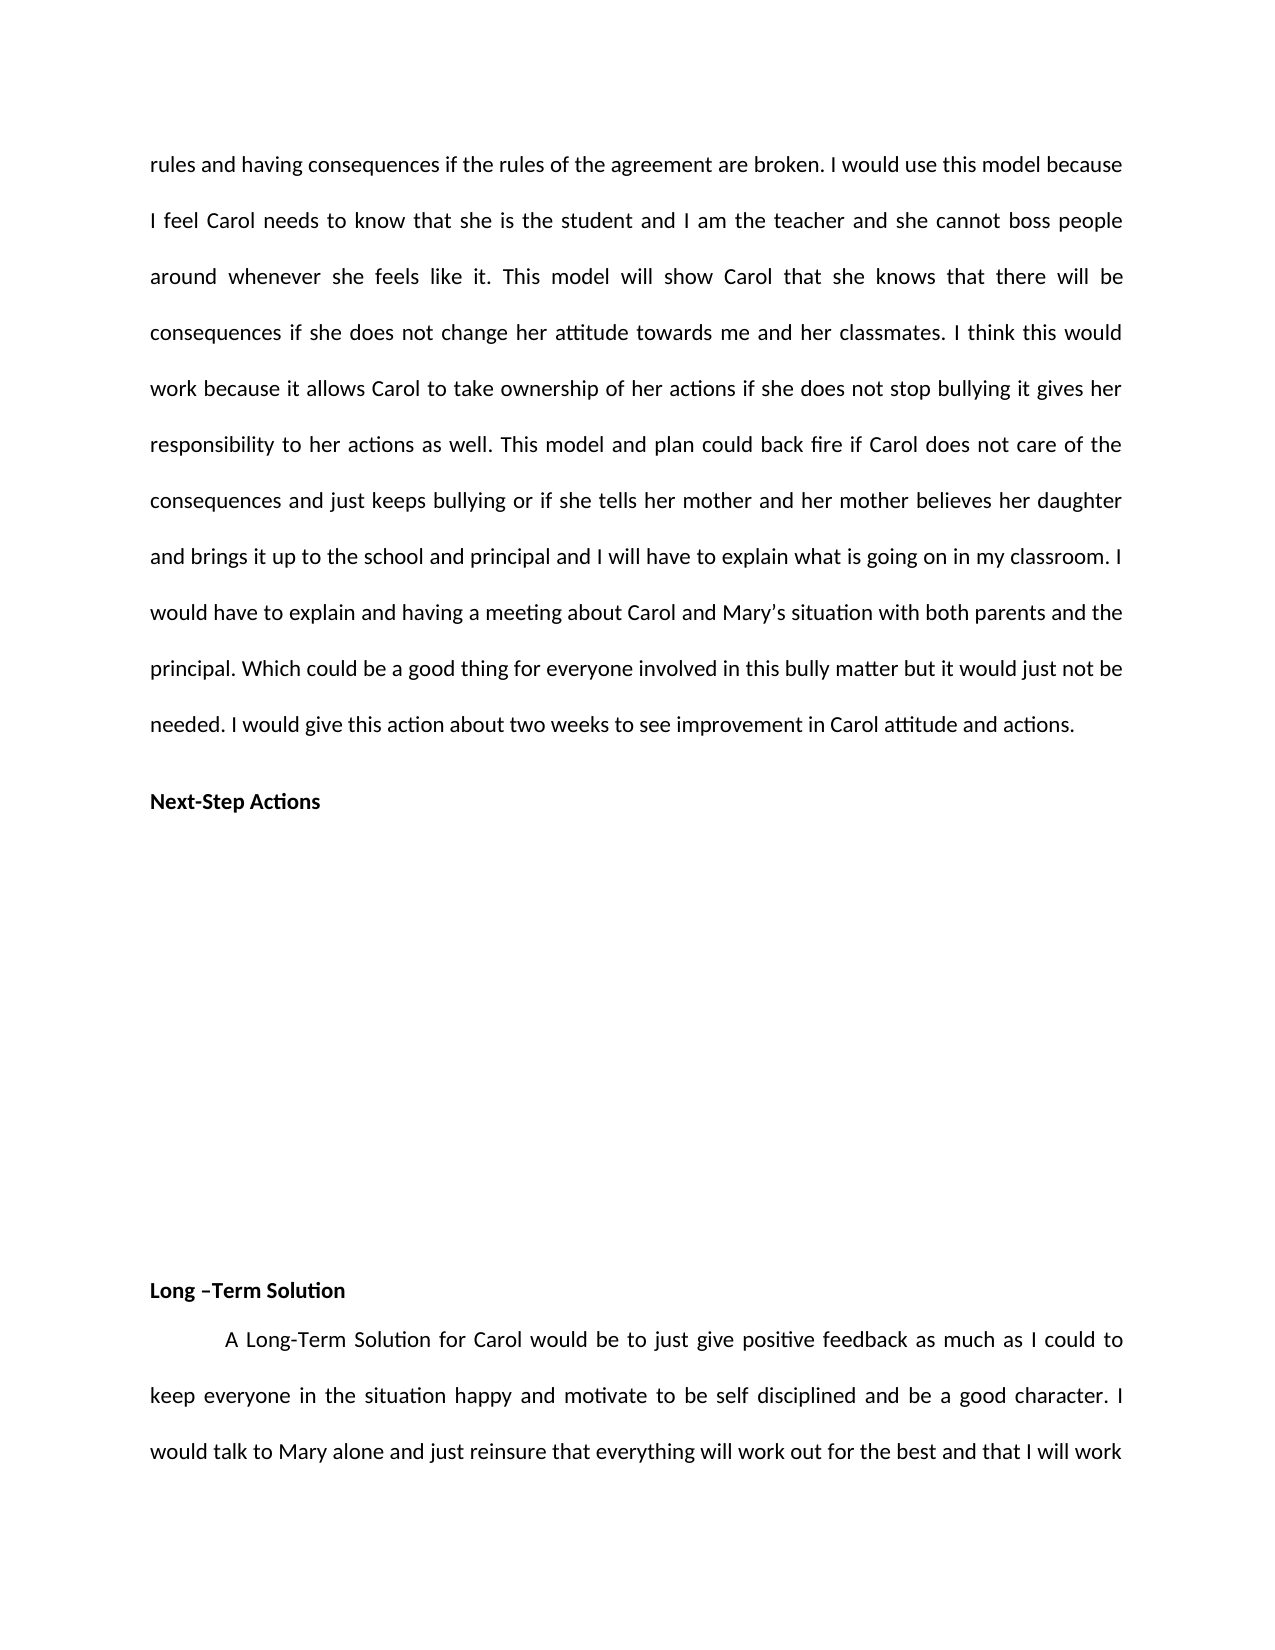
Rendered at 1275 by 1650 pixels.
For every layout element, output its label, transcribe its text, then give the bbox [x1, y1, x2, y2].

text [150, 150, 1125, 738]
text Next-Step Actions [150, 787, 1125, 815]
text Long –Term Solution [150, 1276, 1125, 1304]
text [150, 1325, 1125, 1465]
